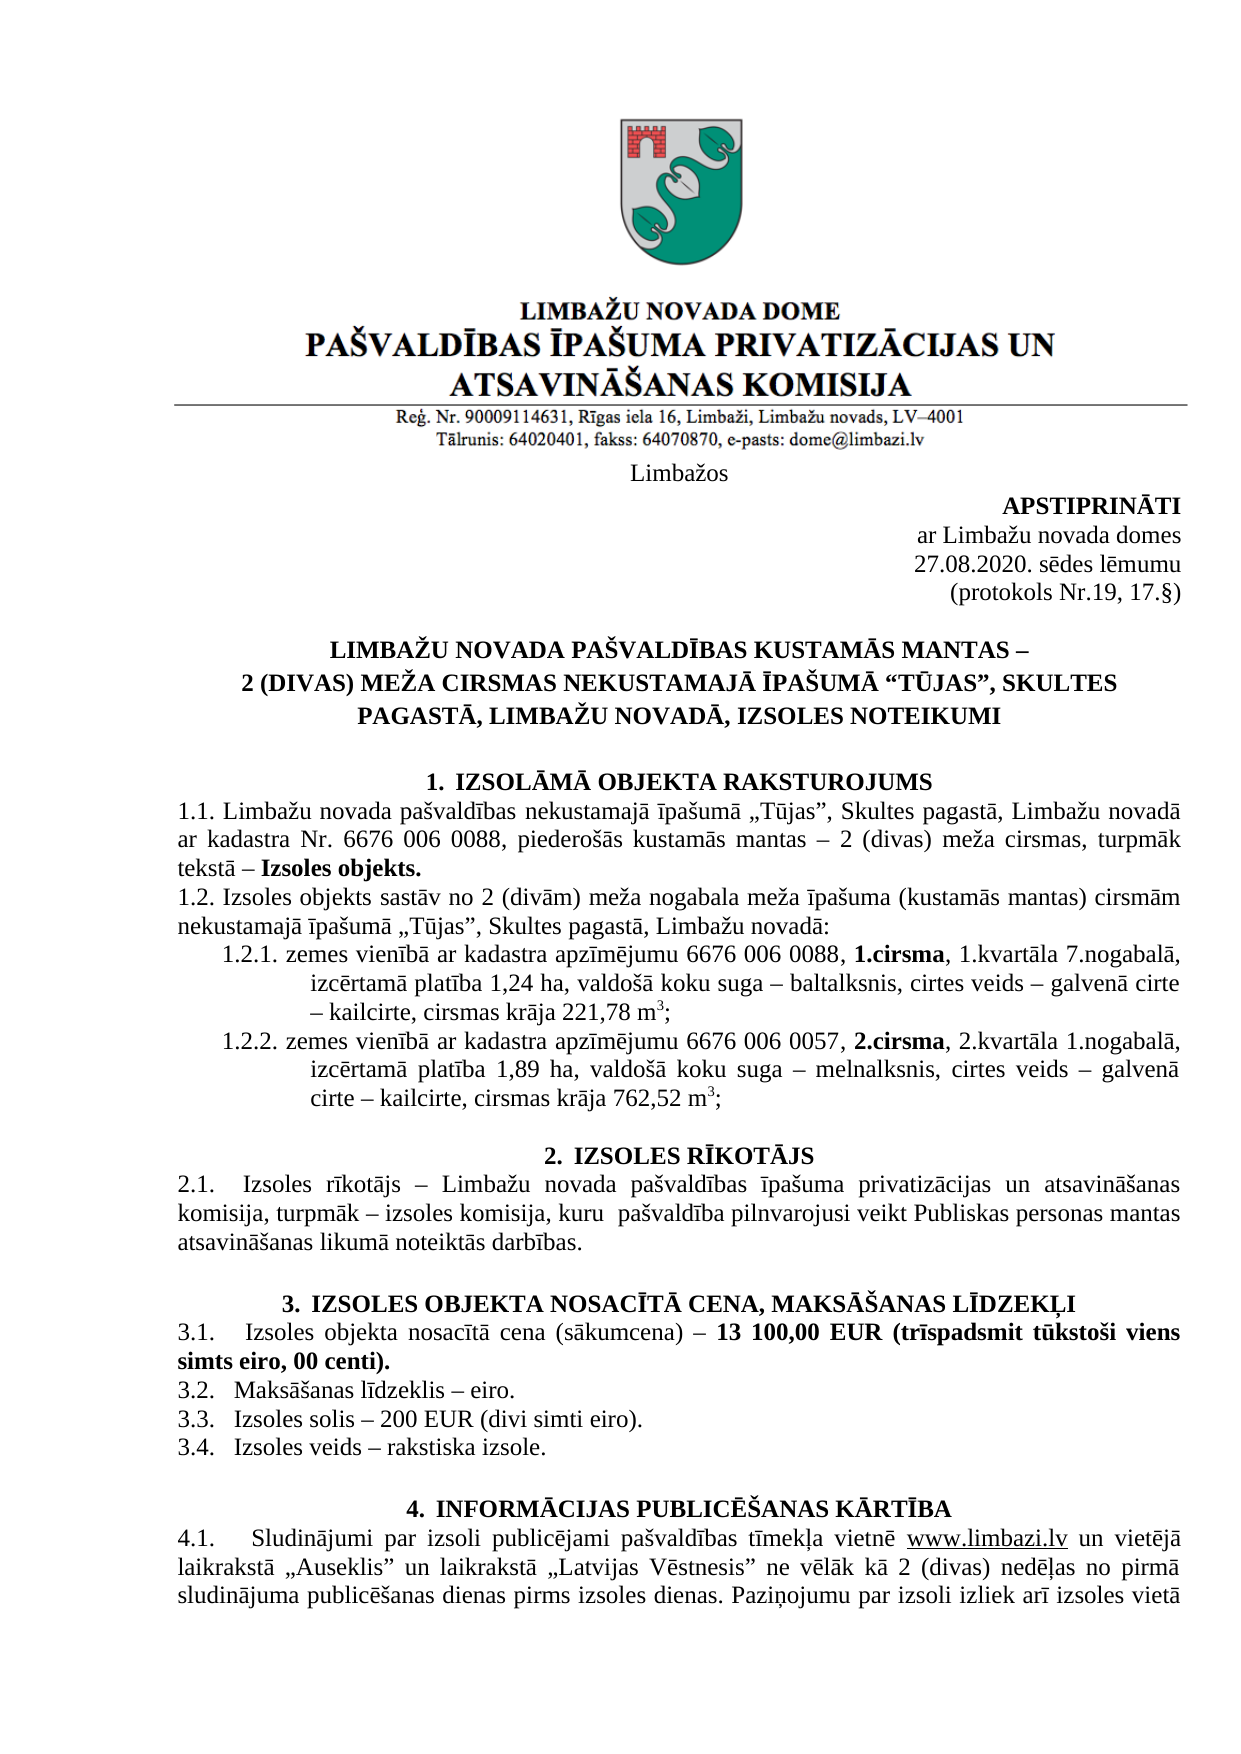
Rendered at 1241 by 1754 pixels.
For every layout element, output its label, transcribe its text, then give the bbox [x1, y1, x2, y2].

text 3.1. Izsoles objekta nosacītā cena (sākumcena) – 13 100,00 EUR (trīspadsmit tūkstoši viens simts eiro, 00 centi). [177, 1317, 1181, 1375]
text Limbažos [177, 118, 1181, 487]
list IZSOLES OBJEKTA NOSACĪTĀ CENA, MAKSĀŠANAS LĪDZEKĻI [177, 1289, 1181, 1317]
text 3.3. Izsoles solis – 200 EUR (divi simti eiro). [177, 1404, 1181, 1432]
list IZSOLĀMĀ OBJEKTA RAKSTUROJUMS [177, 767, 1181, 796]
text 27.08.2020. sēdes lēmumu [177, 549, 1181, 577]
text 2.1. Izsoles rīkotājs – Limbažu novada pašvaldības īpašuma privatizācijas un atsavināšanas komisija, turpmāk – izsoles komisija, kuru pašvaldība pilnvarojusi veikt Publiskas personas mantas atsavināšanas likumā noteiktās darbības. [177, 1169, 1181, 1256]
text LIMBAŽU NOVADA pašvaldības KUSTAMĀS MANTAS – [177, 635, 1181, 664]
picture [0, 0, 1241, 454]
text 1.1. Limbažu novada pašvaldības nekustamajā īpašumā „Tūjas”, Skultes pagastā, Limbažu novadā ar kadastra Nr. 6676 006 0088, piederošās kustamās mantas – 2 (divas) meža cirsmas, turpmāk tekstā – Izsoles objekts. [177, 796, 1181, 882]
text 1.2.2. zemes vienībā ar kadastra apzīmējumu 6676 006 0057, 2.cirsma, 2.kvartāla 1.nogabalā, izcērtamā platība 1,89 ha, valdošā koku suga – melnalksnis, cirtes veids – galvenā cirte – kailcirte, cirsmas krāja 762,52 m3; [222, 1026, 1181, 1112]
text 1.2.1. zemes vienībā ar kadastra apzīmējumu 6676 006 0088, 1.cirsma, 1.kvartāla 7.nogabalā, izcērtamā platība 1,24 ha, valdošā koku suga – baltalksnis, cirtes veids – galvenā cirte – kailcirte, cirsmas krāja 221,78 m3; [222, 939, 1181, 1026]
text 2 (divas) MEŽA CIRSMas NEKUSTAMAJĀ ĪPAŠUMĀ “Tūjas”, Skultes pagastā, Limbažu novadā, IZSOLES NOTEIKUMI [177, 668, 1181, 730]
text 3.2. Maksāšanas līdzeklis – eiro. [177, 1375, 1181, 1404]
text 1.2. Izsoles objekts sastāv no 2 (divām) meža nogabala meža īpašuma (kustamās mantas) cirsmām nekustamajā īpašumā „Tūjas”, Skultes pagastā, Limbažu novadā: [177, 882, 1181, 939]
text (protokols Nr.19, 17.§) [177, 577, 1181, 606]
text APSTIPRINĀTI [852, 491, 1181, 520]
text 3.4. Izsoles veids – rakstiska izsole. [177, 1432, 1181, 1461]
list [177, 1523, 1181, 1609]
list INFORMĀCIJAS PUBLICĒŠANAS KĀRTĪBA [177, 1494, 1181, 1523]
text ar Limbažu novada domes [477, 520, 1181, 549]
list IZSOLES RĪKOTĀJS [177, 1141, 1181, 1169]
